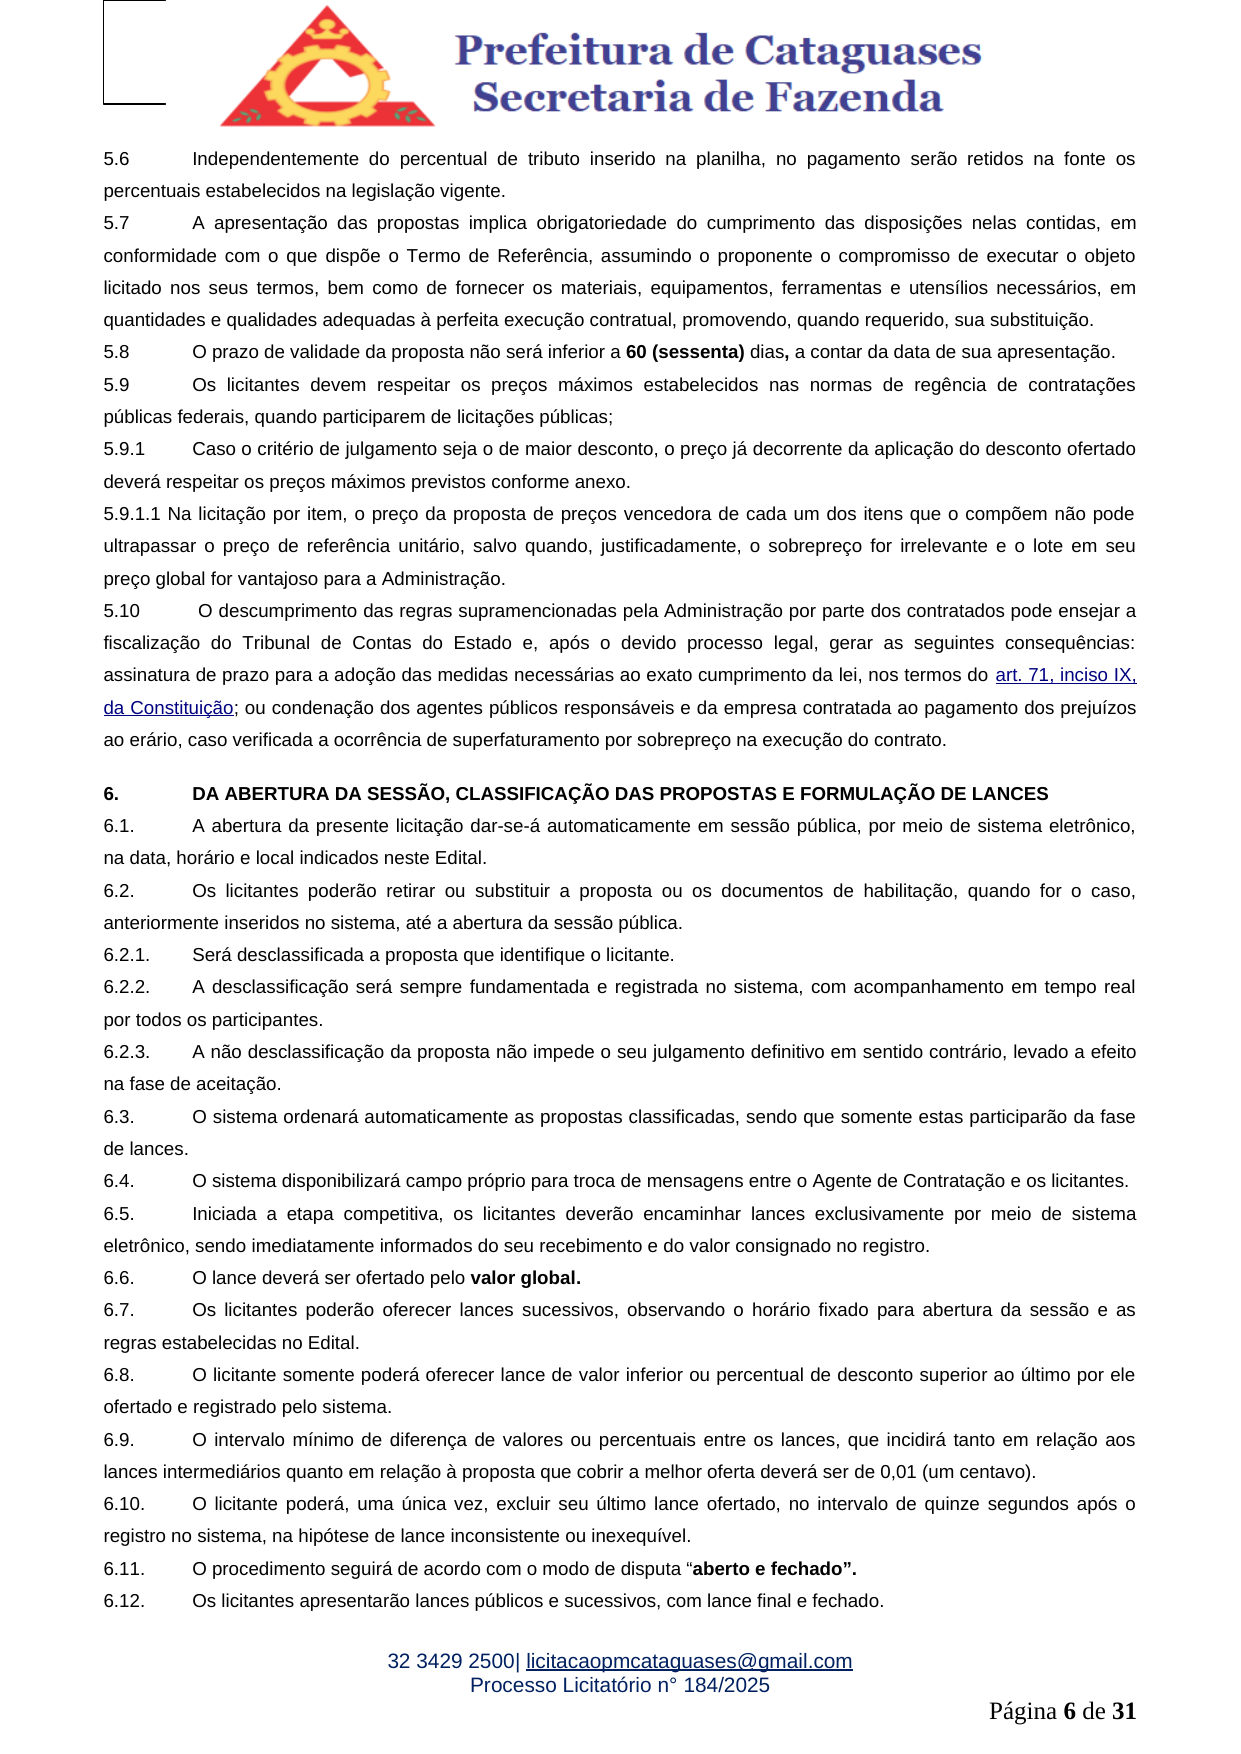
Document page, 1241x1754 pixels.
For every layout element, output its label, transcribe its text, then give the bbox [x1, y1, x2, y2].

list Independentemente do percentual de tributo inserido na planilha, no pagamento serão retidos na fonte os percentuais estabelecidos na legislação vigente. [103, 147, 1137, 201]
list A apresentação das propostas implica obrigatoriedade do cumprimento das disposições nelas contidas, em conformidade com o que dispõe o Termo de Referência, assumindo o proponente o compromisso de executar o objeto licitado nos seus termos, bem como de fornecer os materiais, equipamentos, ferramentas e utensílios necessários, em quantidades e qualidades adequadas à perfeita execução contratual, promovendo, quando requerido, sua substituição. [103, 212, 1137, 331]
list O descumprimento das regras supramencionadas pela Administração por parte dos contratados pode ensejar a fiscalização do Tribunal de Contas do Estado e, após o devido processo legal, gerar as seguintes consequências: assinatura de prazo para a adoção das medidas necessárias ao exato cumprimento da lei, nos termos do art. 71, inciso IX, da Constituição; ou condenação dos agentes públicos responsáveis e da empresa contratada ao pagamento dos prejuízos ao erário, caso verificada a ocorrência de superfaturamento por sobrepreço na execução do contrato. [103, 599, 1137, 750]
list Os licitantes poderão oferecer lances sucessivos, observando o horário fixado para abertura da sessão e as regras estabelecidas no Edital. [103, 1299, 1137, 1353]
list Os licitantes poderão retirar ou substituir a proposta ou os documentos de habilitação, quando for o caso, anteriormente inseridos no sistema, até a abertura da sessão pública. [103, 879, 1137, 933]
list O licitante somente poderá oferecer lance de valor inferior ou percentual de desconto superior ao último por ele ofertado e registrado pelo sistema. [103, 1364, 1137, 1418]
list Será desclassificada a proposta que identifique o licitante. [103, 944, 1137, 966]
list O licitante poderá, uma única vez, excluir seu último lance ofertado, no intervalo de quinze segundos após o registro no sistema, na hipótese de lance inconsistente ou inexequível. [103, 1493, 1137, 1547]
text 5.9.1.1 Na licitação por item, o preço da proposta de preços vencedora de cada um dos itens que o compõem não pode ultrapassar o preço de referência unitário, salvo quando, justificadamente, o sobrepreço for irrelevante e o lote em seu preço global for vantajoso para a Administração. [103, 503, 1137, 589]
list O prazo de validade da proposta não será inferior a 60 (sessenta) dias, a contar da data de sua apresentação. [103, 341, 1137, 363]
list A não desclassificação da proposta não impede o seu julgamento definitivo em sentido contrário, levado a efeito na fase de aceitação. [103, 1041, 1137, 1095]
list O sistema ordenará automaticamente as propostas classificadas, sendo que somente estas participarão da fase de lances. [103, 1106, 1137, 1159]
list O sistema disponibilizará campo próprio para troca de mensagens entre o Agente de Contratação e os licitantes. [103, 1170, 1137, 1192]
list Iniciada a etapa competitiva, os licitantes deverão encaminhar lances exclusivamente por meio de sistema eletrônico, sendo imediatamente informados do seu recebimento e do valor consignado no registro. [103, 1202, 1137, 1256]
picture [165, 0, 1075, 148]
list O procedimento seguirá de acordo com o modo de disputa “aberto e fechado”. [103, 1558, 1137, 1579]
list Caso o critério de julgamento seja o de maior desconto, o preço já decorrente da aplicação do desconto ofertado deverá respeitar os preços máximos previstos conforme anexo. [103, 438, 1137, 492]
list Os licitantes devem respeitar os preços máximos estabelecidos nas normas de regência de contratações públicas federais, quando participarem de licitações públicas; [103, 373, 1137, 427]
list O intervalo mínimo de diferença de valores ou percentuais entre os lances, que incidirá tanto em relação aos lances intermediários quanto em relação à proposta que cobrir a melhor oferta deverá ser de 0,01 (um centavo). [103, 1428, 1137, 1482]
list DA ABERTURA DA SESSÃO, CLASSIFICAÇÃO DAS PROPOSTAS E FORMULAÇÃO DE LANCES [103, 783, 1137, 804]
list Os licitantes apresentarão lances públicos e sucessivos, com lance final e fechado. [103, 1590, 1137, 1611]
list A desclassificação será sempre fundamentada e registrada no sistema, com acompanhamento em tempo real por todos os participantes. [103, 976, 1137, 1030]
list A abertura da presente licitação dar-se-á automaticamente em sessão pública, por meio de sistema eletrônico, na data, horário e local indicados neste Edital. [103, 815, 1137, 869]
list O lance deverá ser ofertado pelo valor global. [103, 1267, 1137, 1288]
